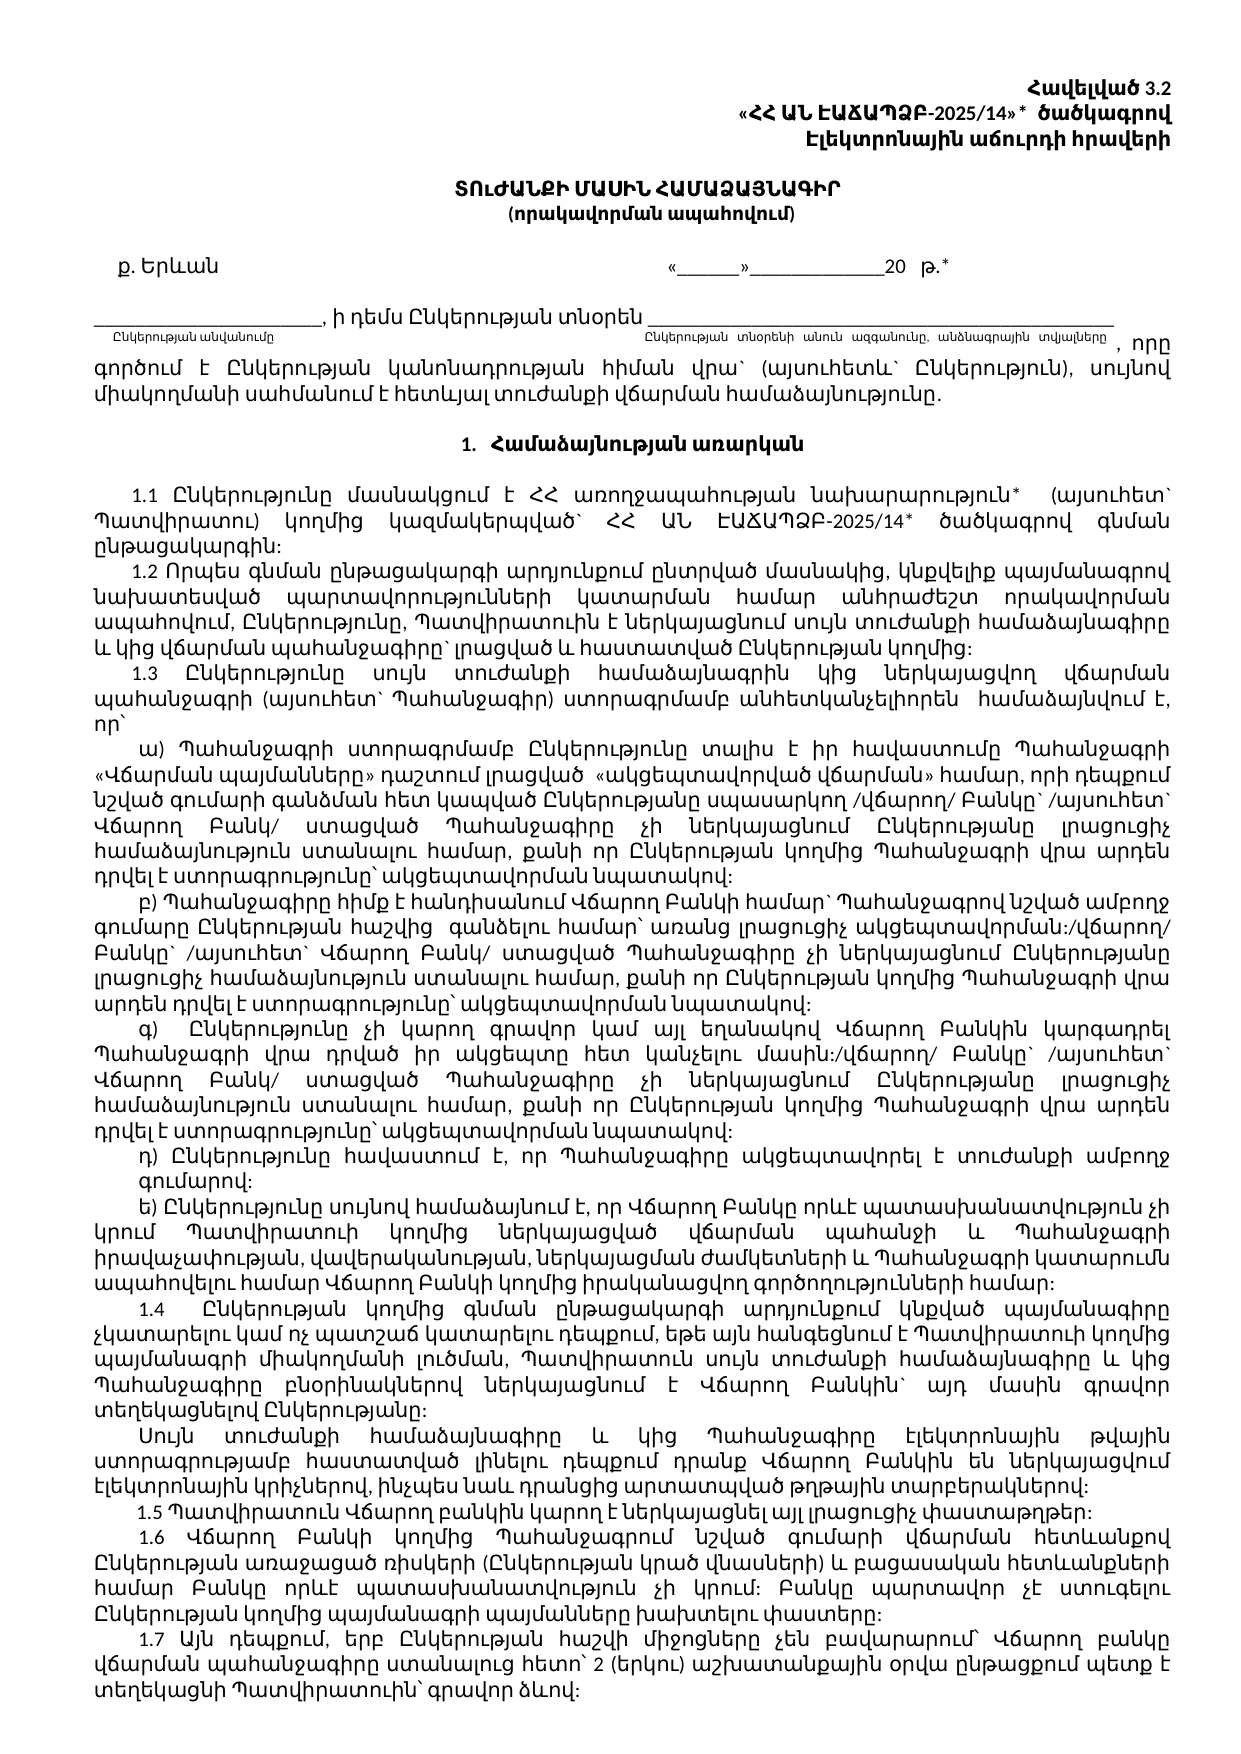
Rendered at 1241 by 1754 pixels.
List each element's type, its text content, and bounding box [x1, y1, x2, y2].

text բ) Պահանջագիրը հիմք է հանդիսանում Վճարող Բանկի համար` Պահանջագրով նշված ամբողջ գումարը Ընկերության հաշվից գանձելու համար՝ առանց լրացուցիչ ակցեպտավորման:/վճարող/ Բանկը` /այսուհետ` Վճարող Բանկ/ ստացված Պահանջագիրը չի ներկայացնում Ընկերությանը լրացուցիչ համաձայնություն ստանալու համար, քանի որ Ընկերության կողմից Պահանջագրի վրա արդեն դրվել է ստորագրությունը՝ ակցեպտավորման նպատակով: [94, 889, 1171, 1016]
text ա) Պահանջագրի ստորագրմամբ Ընկերությունը տալիս է իր հավաստումը Պահանջագրի «Վճարման պայմանները» դաշտում լրացված «ակցեպտավորված վճարման» համար, որի դեպքում նշված գումարի գանձման հետ կապված Ընկերությանը սպասարկող /վճարող/ Բանկը` /այսուհետ` Վճարող Բանկ/ ստացված Պահանջագիրը չի ներկայացնում Ընկերությանը լրացուցիչ համաձայնություն ստանալու համար, քանի որ Ընկերության կողմից Պահանջագրի վրա արդեն դրվել է ստորագրությունը՝ ակցեպտավորման նպատակով: [94, 737, 1171, 889]
text 1. Համաձայնության առարկան [94, 432, 1171, 457]
text 1.5 Պատվիրատուն Վճարող բանկին կարող է ներկայացնել այլ լրացուցիչ փաստաթղթեր: [94, 1499, 1171, 1524]
text «ՀՀ ԱՆ ԷԱՃԱՊՁԲ-2025/14»* ծածկագրով [94, 100, 1171, 126]
text 1.3 Ընկերությունը սույն տուժանքի համաձայնագրին կից ներկայացվող վճարման պահանջագրի (այսուհետ` Պահանջագիր) ստորագրմամբ անհետկանչելիորեն համաձայնվում է, որ՝ [94, 660, 1171, 737]
text 1.2 Որպես գնման ընթացակարգի արդյունքում ընտրված մասնակից, կնքվելիք պայմանագրով նախատեսված պարտավորությունների կատարման համար անհրաժեշտ որակավորման ապահովում, Ընկերությունը, Պատվիրատուին է ներկայացնում սույն տուժանքի համաձայնագիրը և կից վճարման պահանջագիրը` լրացված և հաստատված Ընկերության կողմից: [94, 559, 1171, 660]
text ______________________, ի դեմս Ընկերության տնօրեն _____________________________________________ [94, 304, 1171, 330]
text գ) Ընկերությունը չի կարող գրավոր կամ այլ եղանակով Վճարող Բանկին կարգադրել Պահանջագրի վրա դրված իր ակցեպտը հետ կանչելու մասին:/վճարող/ Բանկը` /այսուհետ` Վճարող Բանկ/ ստացված Պահանջագիրը չի ներկայացնում Ընկերությանը լրացուցիչ համաձայնություն ստանալու համար, քանի որ Ընկերության կողմից Պահանջագրի վրա արդեն դրվել է ստորագրությունը՝ ակցեպտավորման նպատակով: [94, 1016, 1171, 1143]
text դ) Ընկերությունը հավաստում է, որ Պահանջագիրը ակցեպտավորել է տուժանքի ամբողջ գումարով: [138, 1143, 1171, 1194]
text Էլեկտրոնային աճուրդի հրավերի [94, 126, 1171, 151]
text 1.6 Վճարող Բանկի կողմից Պահանջագրում նշված գումարի վճարման հետևանքով Ընկերության առաջացած ռիսկերի (Ընկերության կրած վնասների) և բացասական հետևանքների համար Բանկը որևէ պատասխանատվություն չի կրում: Բանկը պարտավոր չէ ստուգելու Ընկերության կողմից պայմանագրի պայմանները խախտելու փաստերը: [94, 1524, 1171, 1626]
text ե) Ընկերությունը սույնով համաձայնում է, որ Վճարող Բանկը որևէ պատասխանատվություն չի կրում Պատվիրատուի կողմից ներկայացված վճարման պահանջի և Պահանջագրի իրավաչափության, վավերականության, ներկայացման ժամկետների և Պահանջագրի կատարումն ապահովելու համար Վճարող Բանկի կողմից իրականացվող գործողությունների համար: [94, 1194, 1171, 1296]
text 1.4 Ընկերության կողմից գնման ընթացակարգի արդյունքում կնքված պայմանագիրը չկատարելու կամ ոչ պատշաճ կատարելու դեպքում, եթե այն հանգեցնում է Պատվիրատուի կողմից պայմանագրի միակողմանի լուծման, Պատվիրատուն սույն տուժանքի համաձայնագիրը և կից Պահանջագիրը բնօրինակներով ներկայացնում է Վճարող Բանկին` այդ մասին գրավոր տեղեկացնելով Ընկերությանը: [94, 1296, 1171, 1423]
text ք. Երևան «______»_____________20 թ.* [94, 254, 1171, 279]
text Սույն տուժանքի համաձայնագիրը և կից Պահանջագիրը էլեկտրոնային թվային ստորագրությամբ հաստատված լինելու դեպքում դրանք Վճարող Բանկին են ներկայացվում էլեկտրոնային կրիչներով, ինչպես նաև դրանցից արտատպված թղթային տարբերակներով: [94, 1423, 1171, 1499]
text ՏՈւԺԱՆՔԻ ՄԱՍԻՆ ՀԱՄԱՁԱՅՆԱԳԻՐ [94, 177, 1171, 202]
text 1.1 Ընկերությունը մասնակցում է ՀՀ առողջապահության նախարարություն* (այսուհետ` Պատվիրատու) կողմից կազմակերպված` ՀՀ ԱՆ ԷԱՃԱՊՁԲ-2025/14* ծածկագրով գնման ընթացակարգին: [94, 482, 1171, 559]
text Ընկերության անվանումը Ընկերության տնօրենի անուն ազգանունը, անձնագրային տվյալները , որը գործում է Ընկերության կանոնադրության հիման վրա` (այսուհետև` Ընկերություն), սույնով միակողմանի սահմանում է հետևյալ տուժանքի վճարման համաձայնությունը. [94, 330, 1171, 406]
text Հավելված 3.2 [94, 75, 1171, 100]
text 1.7 Այն դեպքում, երբ Ընկերության հաշվի միջոցները չեն բավարարում՝ Վճարող բանկը վճարման պահանջագիրը ստանալուց հետո՝ 2 (երկու) աշխատանքային օրվա ընթացքում պետք է տեղեկացնի Պատվիրատուին՝ գրավոր ձևով: [94, 1626, 1171, 1702]
text (որակավորման ապահովում) [94, 202, 1171, 225]
